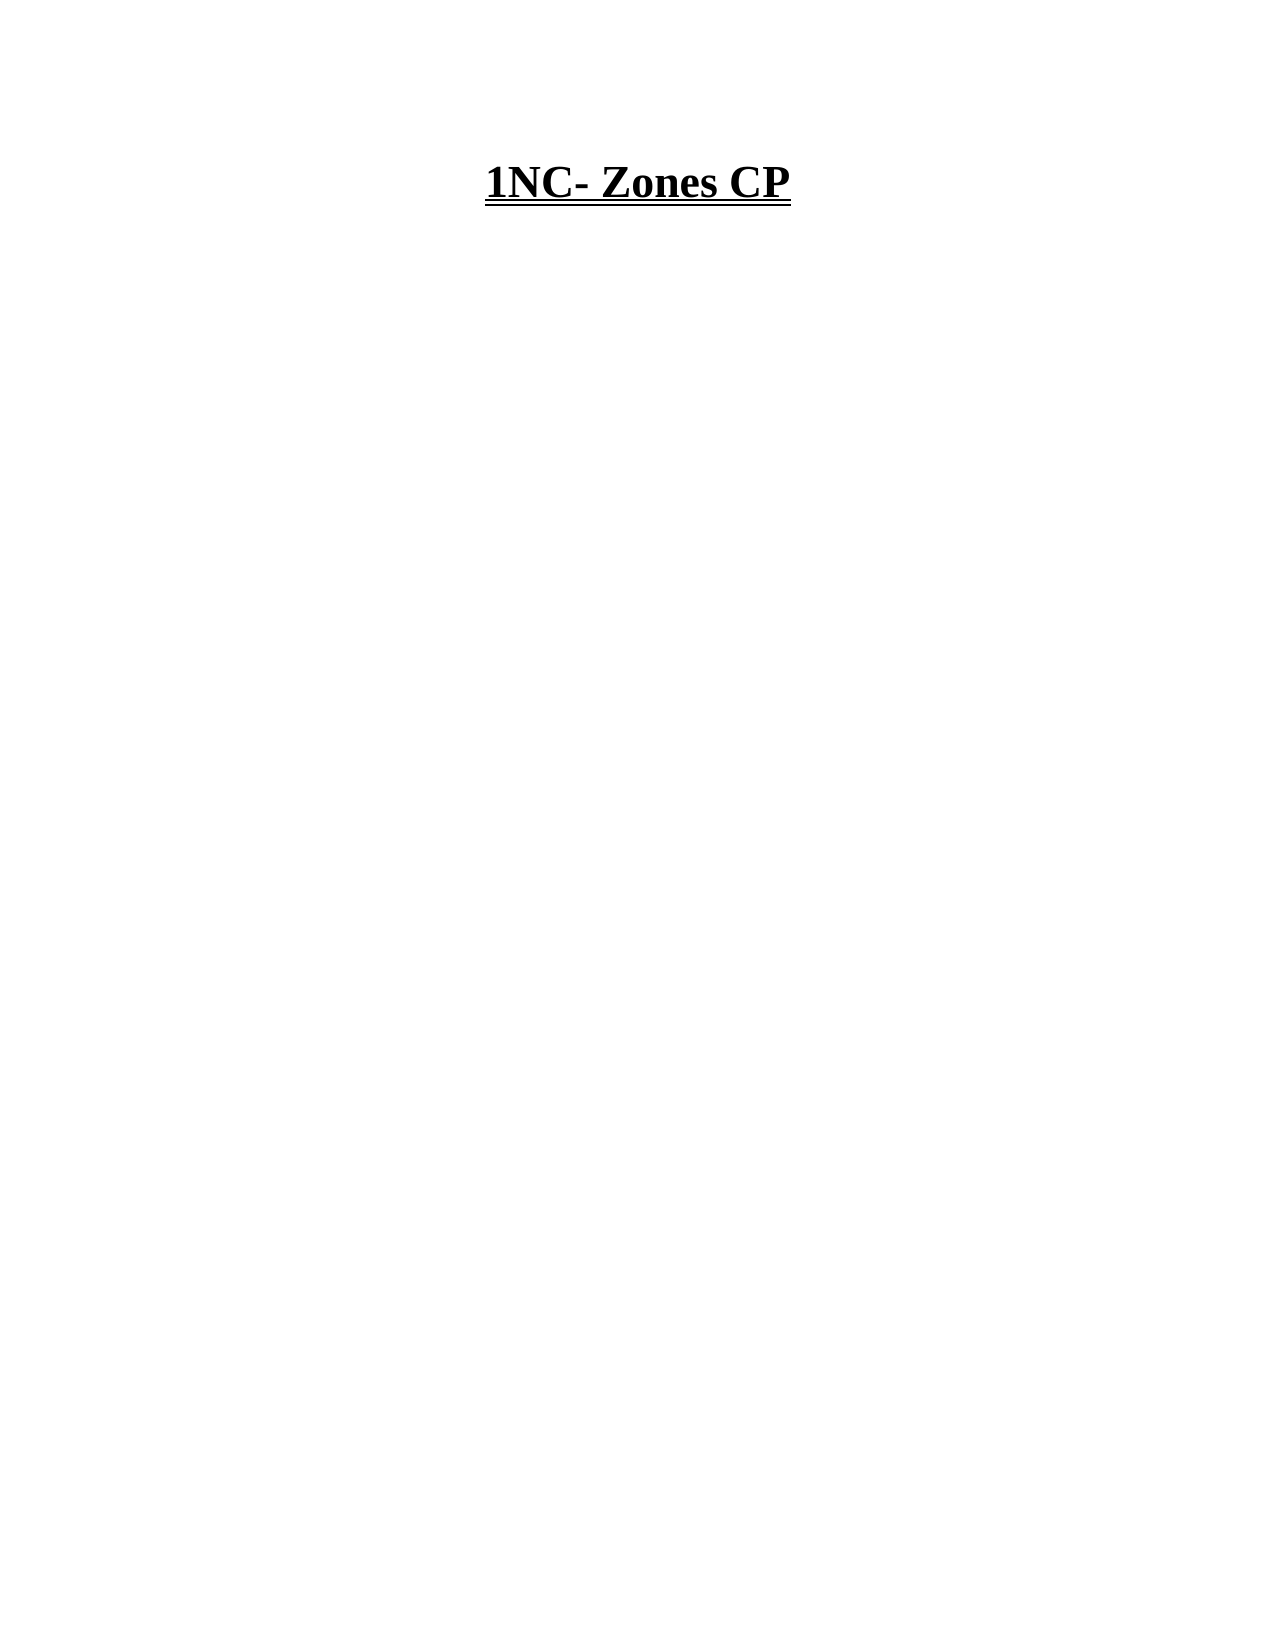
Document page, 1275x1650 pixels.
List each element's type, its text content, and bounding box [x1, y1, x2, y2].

subtitle 1NC- Zones CP [187, 154, 1087, 207]
